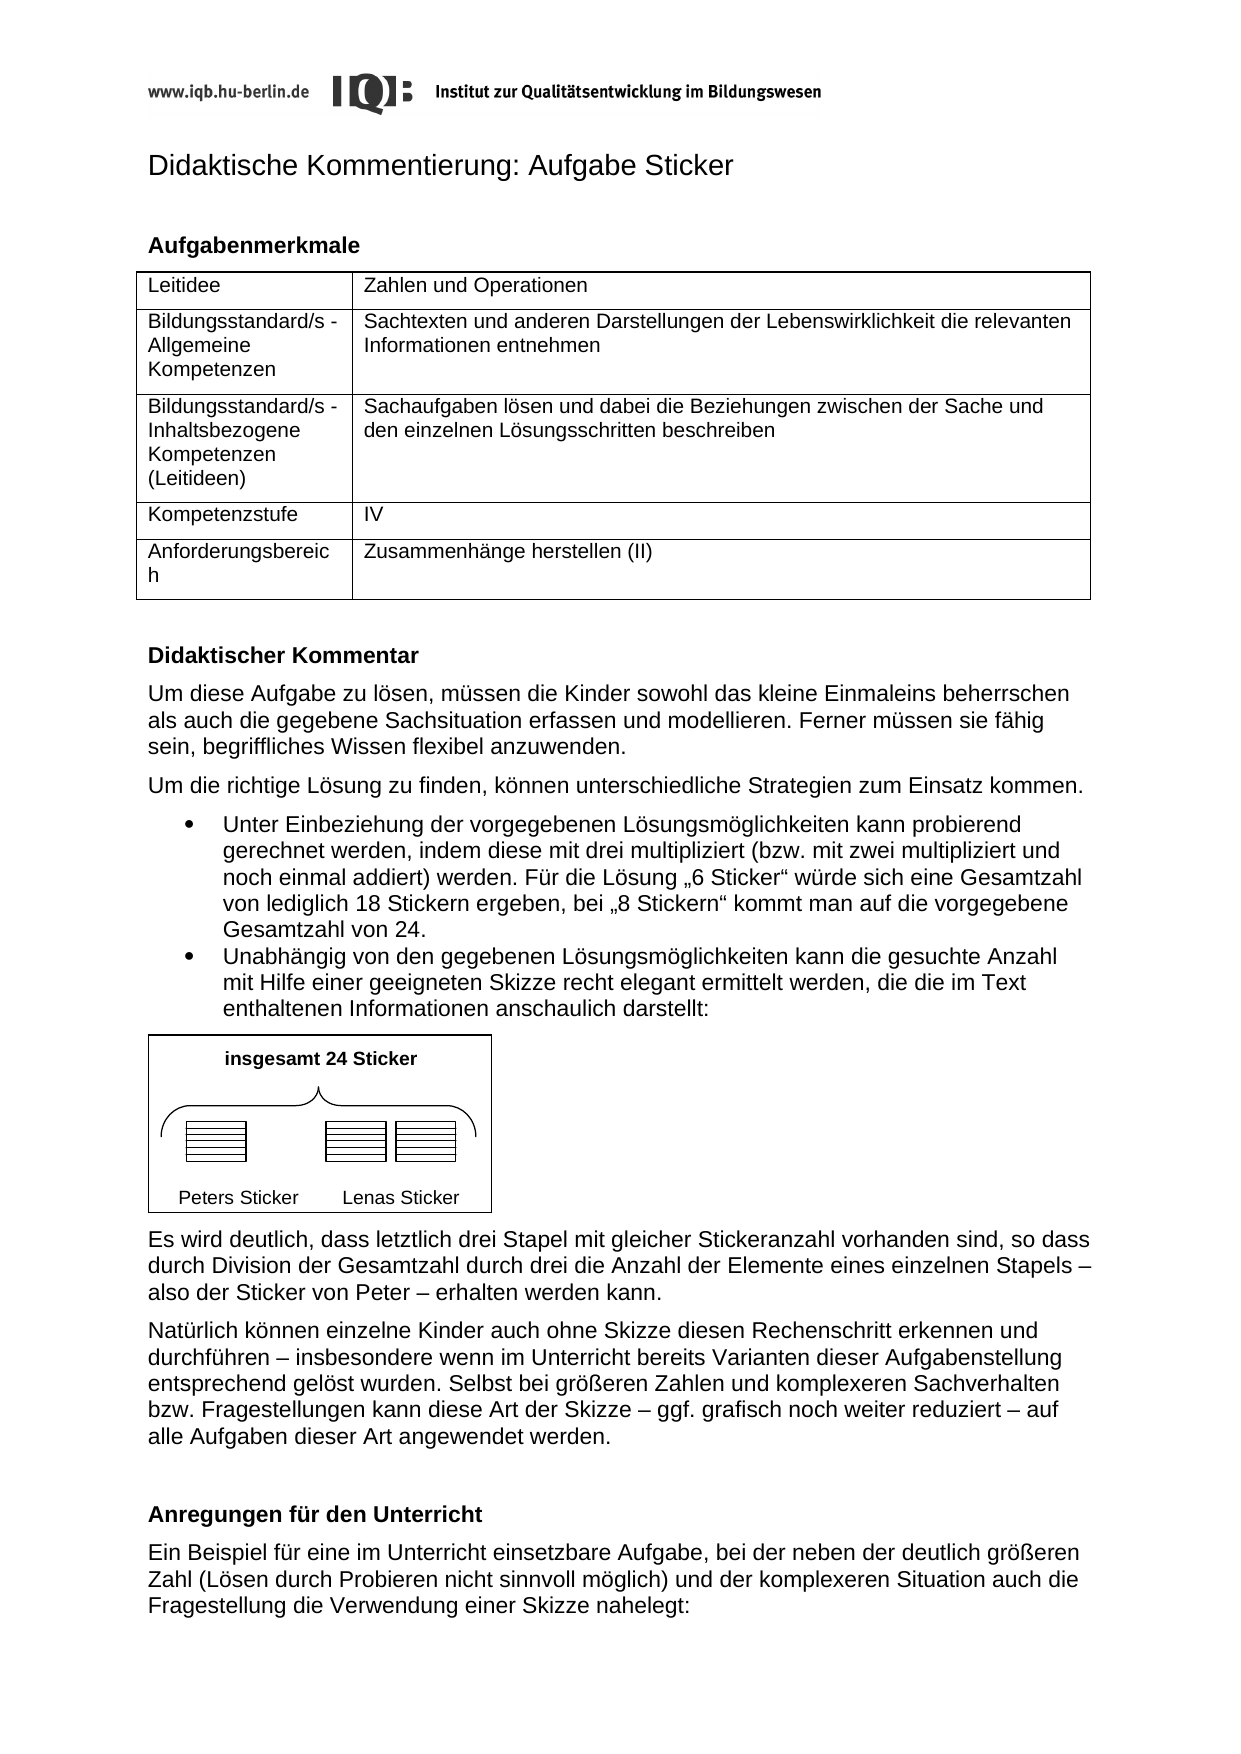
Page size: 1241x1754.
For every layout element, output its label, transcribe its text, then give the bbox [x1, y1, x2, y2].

table_cell Sachtexten und anderen Darstellungen der Lebenswirklichkeit die relevanten Informationen entnehmen [353, 310, 1090, 393]
text Ein Beispiel für eine im Unterricht einsetzbare Aufgabe, bei der neben der deutlich größeren Zahl (Lösen durch Probieren nicht sinnvoll möglich) und der komplexeren Situation auch die Fragestellung die Verwendung einer Skizze nahelegt: [148, 1539, 1093, 1618]
table_cell IV [353, 503, 1090, 539]
table_header Zahlen und Operationen [353, 273, 1090, 309]
text Aufgabenmerkmale [148, 232, 1093, 259]
text Didaktischer Kommentar [148, 642, 1093, 668]
table_cell Sachaufgaben lösen und dabei die Beziehungen zwischen der Sache und den einzelnen Lösungsschritten beschreiben [353, 395, 1090, 502]
text Natürlich können einzelne Kinder auch ohne Skizze diesen Rechenschritt erkennen und durchführen – insbesondere wenn im Unterricht bereits Varianten dieser Aufgabenstellung entsprechend gelöst wurden. Selbst bei größeren Zahlen und komplexeren Sachverhalten bzw. Fragestellungen kann diese Art der Skizze – ggf. grafisch noch weiter reduziert – auf alle Aufgaben dieser Art angewendet werden. [148, 1317, 1093, 1449]
table_cell Zusammenhänge herstellen (II) [353, 540, 1090, 599]
text Um diese Aufgabe zu lösen, müssen die Kinder sowohl das kleine Einmaleins beherrschen als auch die gegebene Sachsituation erfassen und modellieren. Ferner müssen sie fähig sein, begriffliches Wissen flexibel anzuwenden. [148, 680, 1093, 759]
text Um die richtige Lösung zu finden, können unterschiedliche Strategien zum Einsatz kommen. [148, 772, 1093, 798]
table_cell Anforderungsbereich [137, 540, 352, 599]
table_cell Bildungsstandard/s - Allgemeine Kompetenzen [137, 310, 352, 393]
table_cell Kompetenzstufe [137, 503, 352, 539]
table_header Leitidee [137, 273, 352, 309]
text Es wird deutlich, dass letztlich drei Stapel mit gleicher Stickeranzahl vorhanden sind, so dass durch Division der Gesamtzahl durch drei die Anzahl der Elemente eines einzelnen Stapels – also der Sticker von Peter – erhalten werden kann. [148, 1226, 1093, 1305]
list Unabhängig von den gegebenen Lösungsmöglichkeiten kann die gesuchte Anzahl mit Hilfe einer geeigneten Skizze recht elegant ermittelt werden, die die im Text enthaltenen Informationen anschaulich darstellt: [185, 943, 1093, 1022]
text Anregungen für den Unterricht [148, 1501, 1093, 1527]
text Didaktische Kommentierung: Aufgabe Sticker [148, 148, 1093, 181]
table_cell Bildungsstandard/s - Inhaltsbezogene Kompetenzen (Leitideen) [137, 395, 352, 502]
list Unter Einbeziehung der vorgegebenen Lösungsmöglichkeiten kann probierend gerechnet werden, indem diese mit drei multipliziert (bzw. mit zwei multipliziert und noch einmal addiert) werden. Für die Lösung „6 Sticker“ würde sich eine Gesamtzahl von lediglich 18 Stickern ergeben, bei „8 Stickern“ kommt man auf die vorgegebene Gesamtzahl von 24. [185, 811, 1093, 943]
